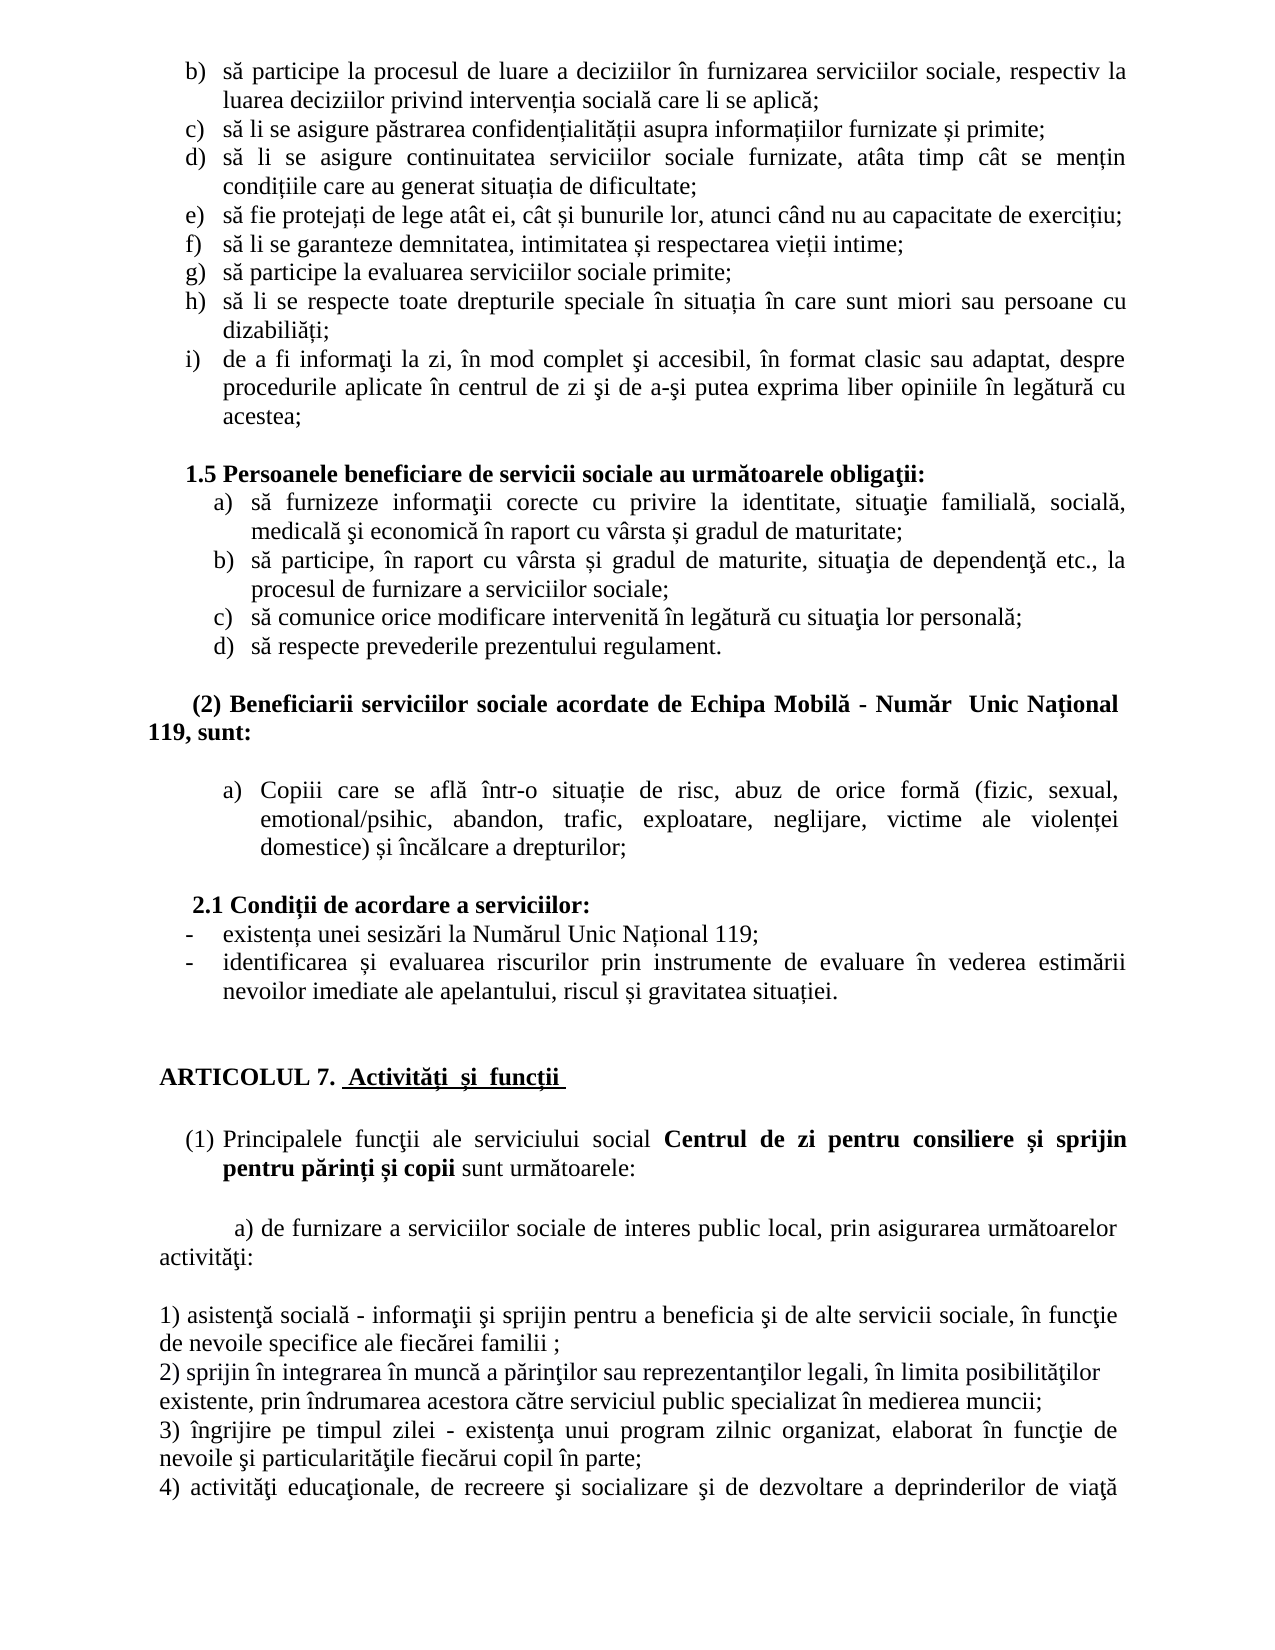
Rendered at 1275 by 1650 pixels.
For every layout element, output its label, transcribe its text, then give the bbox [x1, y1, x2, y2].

text 3) îngrijire pe timpul zilei - existenţa unui program zilnic organizat, elaborat în funcţie de nevoile şi particularităţile fiecărui copil în parte; [159, 1415, 1118, 1472]
text ARTICOLUL 7. Activități și funcții [159, 1062, 1127, 1091]
text 2) sprijin în integrarea în muncă a părinţilor sau reprezentanţilor legali, în limita posibilităţilor [159, 1357, 1118, 1386]
text existente, prin îndrumarea acestora către serviciul public specializat în medierea muncii; [159, 1386, 1049, 1415]
text 1.5 Persoanele beneficiare de servicii sociale au următoarele obligaţii: [148, 459, 1127, 487]
text (2) Beneficiarii serviciilor sociale acordate de Echipa Mobilă - Număr Unic Național 119, sunt: [148, 689, 1119, 746]
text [159, 1472, 1119, 1501]
list să li se respecte toate drepturile speciale în situația în care sunt miori sau persoane cu dizabiliăți; [185, 286, 1127, 344]
list să li se asigure continuitatea serviciilor sociale furnizate, atâta timp cât se mențin condițiile care au generat situația de dificultate; [185, 142, 1127, 200]
list să participe la procesul de luare a deciziilor în furnizarea serviciilor sociale, respectiv la luarea deciziilor privind intervenția socială care li se aplică; [185, 56, 1127, 114]
list să participe la evaluarea serviciilor sociale primite; [185, 257, 1127, 286]
list existența unei sesizări la Numărul Unic Național 119; [185, 919, 1127, 947]
text 2.1 Condiții de acordare a serviciilor: [148, 890, 1127, 919]
list identificarea și evaluarea riscurilor prin instrumente de evaluare în vederea estimării nevoilor imediate ale apelantului, riscul și gravitatea situației. [185, 947, 1127, 1005]
list să li se garanteze demnitatea, intimitatea și respectarea vieții intime; [185, 229, 1127, 257]
list să li se asigure păstrarea confidențialității asupra informațiilor furnizate și primite; [185, 114, 1127, 142]
list să fie protejați de lege atât ei, cât și bunurile lor, atunci când nu au capacitate de exercițiu; [185, 200, 1127, 229]
text a) de furnizare a serviciilor sociale de interes public local, prin asigurarea următoarelor activităţi: [159, 1213, 1119, 1271]
list să participe, în raport cu vârsta și gradul de maturite, situaţia de dependenţă etc., la procesul de furnizare a serviciilor sociale; [213, 545, 1127, 602]
text 1) asistenţă socială - informaţii şi sprijin pentru a beneficia şi de alte servicii sociale, în funcţie de nevoile specifice ale fiecărei familii ; [159, 1300, 1119, 1357]
list de a fi informaţi la zi, în mod complet şi accesibil, în format clasic sau adaptat, despre procedurile aplicate în centrul de zi şi de a-şi putea exprima liber opiniile în legătură cu acestea; [185, 344, 1127, 430]
list Copiii care se află într-o situație de risc, abuz de orice formă (fizic, sexual, emotional/psihic, abandon, trafic, exploatare, neglijare, victime ale violenței domestice) și încălcare a drepturilor; [223, 775, 1119, 861]
list Principalele funcţii ale serviciului social Centrul de zi pentru consiliere și sprijin pentru părinți și copii sunt următoarele: [185, 1124, 1127, 1182]
list să respecte prevederile prezentului regulament. [213, 631, 1127, 660]
list să comunice orice modificare intervenită în legătură cu situaţia lor personală; [213, 602, 1127, 631]
list să furnizeze informaţii corecte cu privire la identitate, situaţie familială, socială, medicală şi economică în raport cu vârsta și gradul de maturitate; [213, 487, 1127, 545]
